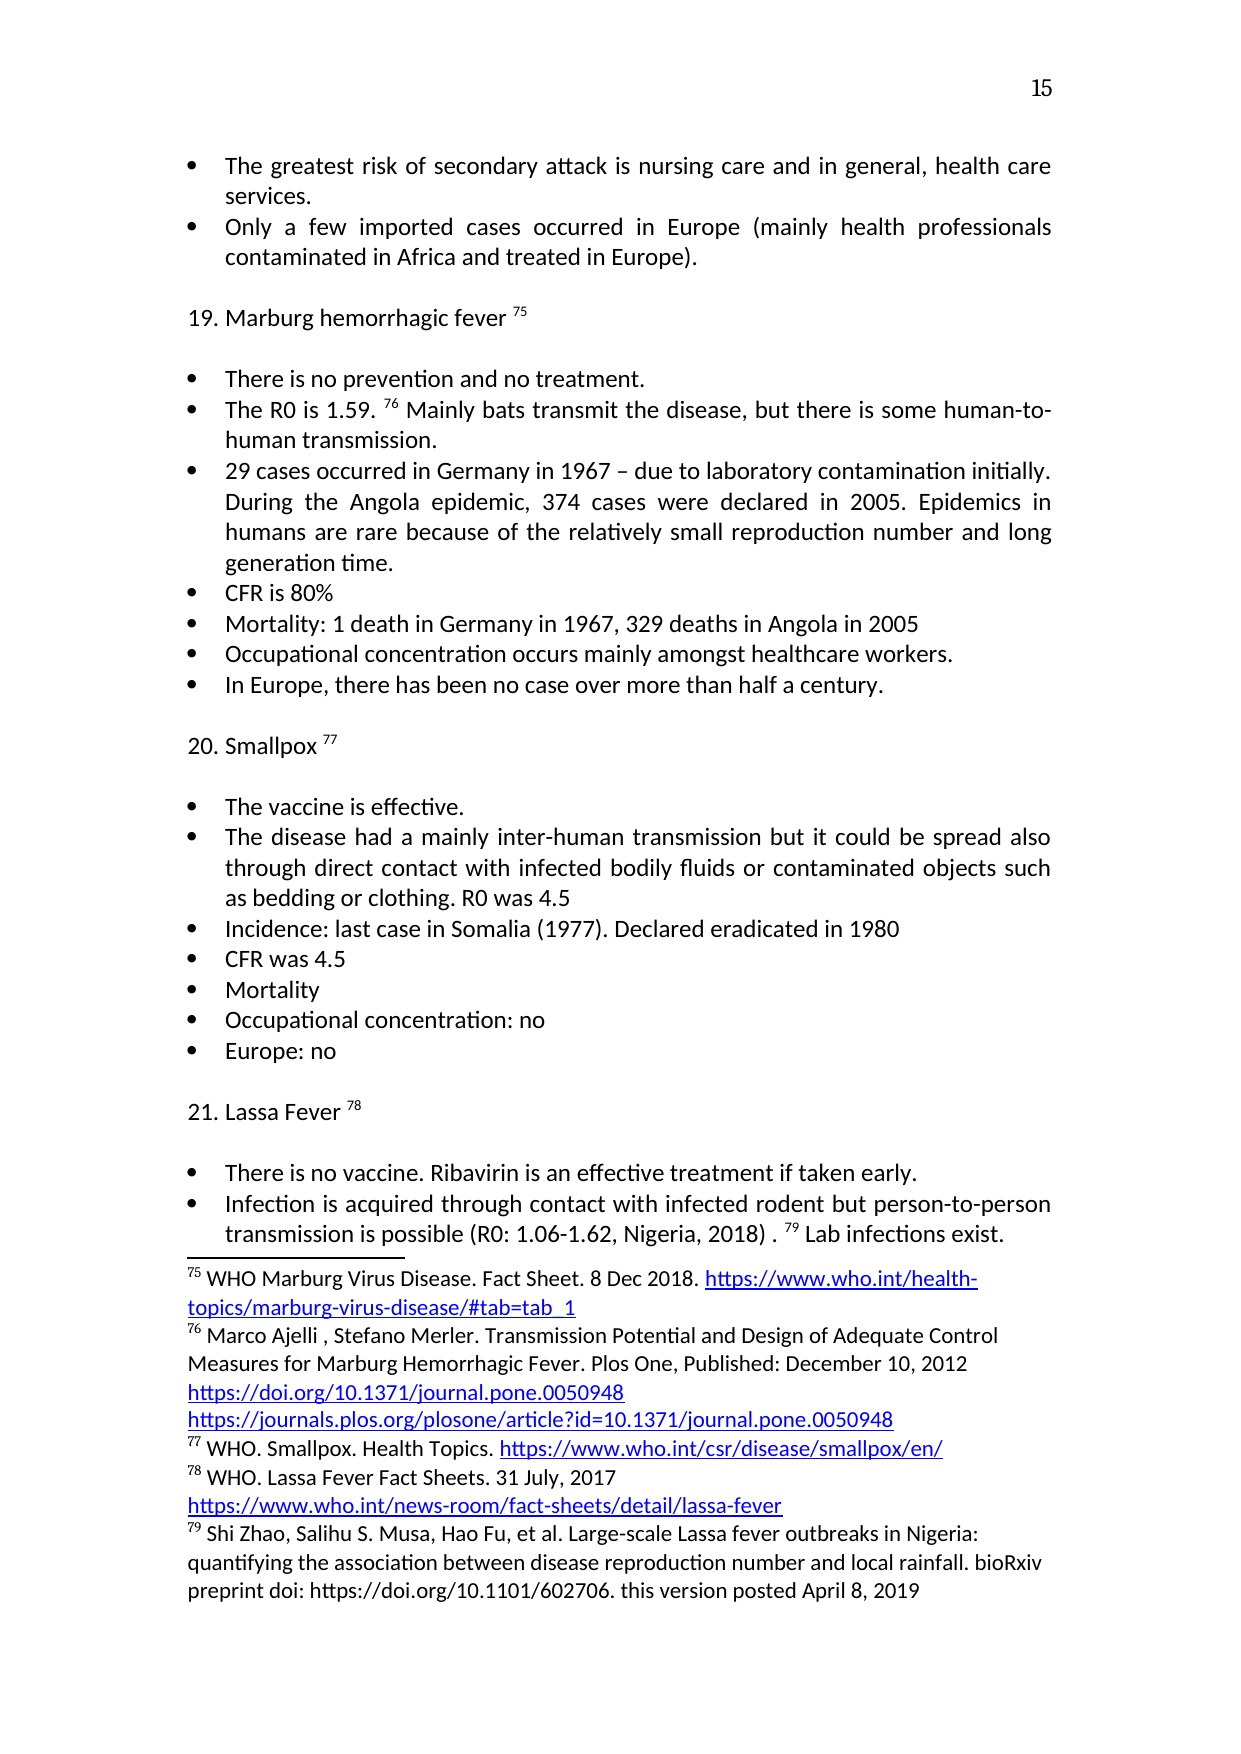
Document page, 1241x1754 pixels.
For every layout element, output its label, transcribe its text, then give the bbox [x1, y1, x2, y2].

list Only a few imported cases occurred in Europe (mainly health professionals contaminated in Africa and treated in Europe). [187, 211, 1053, 272]
list There is no prevention and no treatment. [187, 364, 1053, 394]
list The greatest risk of secondary attack is nursing care and in general, health care services. [187, 150, 1053, 211]
list Mortality: 1 death in Germany in 1967, 329 deaths in Angola in 2005 [187, 608, 1053, 638]
list Smallpox [187, 730, 1053, 760]
list Europe: no [187, 1035, 1053, 1066]
list CFR is 80% [187, 577, 1053, 608]
list The vaccine is effective. [187, 791, 1053, 821]
list Marburg hemorrhagic fever [187, 303, 1053, 333]
list Occupational concentration: no [187, 1004, 1053, 1035]
list There is no vaccine. Ribavirin is an effective treatment if taken early. [187, 1157, 1053, 1188]
list Lassa Fever [187, 1096, 1053, 1127]
list In Europe, there has been no case over more than half a century. [187, 669, 1053, 699]
list The R0 is 1.59. Mainly bats transmit the disease, but there is some human-to-human transmission. [187, 394, 1053, 455]
list 29 cases occurred in Germany in 1967 – due to laboratory contamination initially. During the Angola epidemic, 374 cases were declared in 2005. Epidemics in humans are rare because of the relatively small reproduction number and long generation time. [187, 455, 1053, 577]
list Occupational concentration occurs mainly amongst healthcare workers. [187, 638, 1053, 669]
list The disease had a mainly inter-human transmission but it could be spread also through direct contact with infected bodily fluids or contaminated objects such as bedding or clothing. R0 was 4.5 [187, 821, 1053, 913]
list Infection is acquired through contact with infected rodent but person-to-person transmission is possible (R0: 1.06-1.62, Nigeria, 2018) . Lab infections exist. [187, 1188, 1053, 1249]
list Incidence: last case in Somalia (1977). Declared eradicated in 1980 [187, 913, 1053, 943]
list CFR was 4.5 [187, 943, 1053, 974]
list Mortality [187, 974, 1053, 1004]
